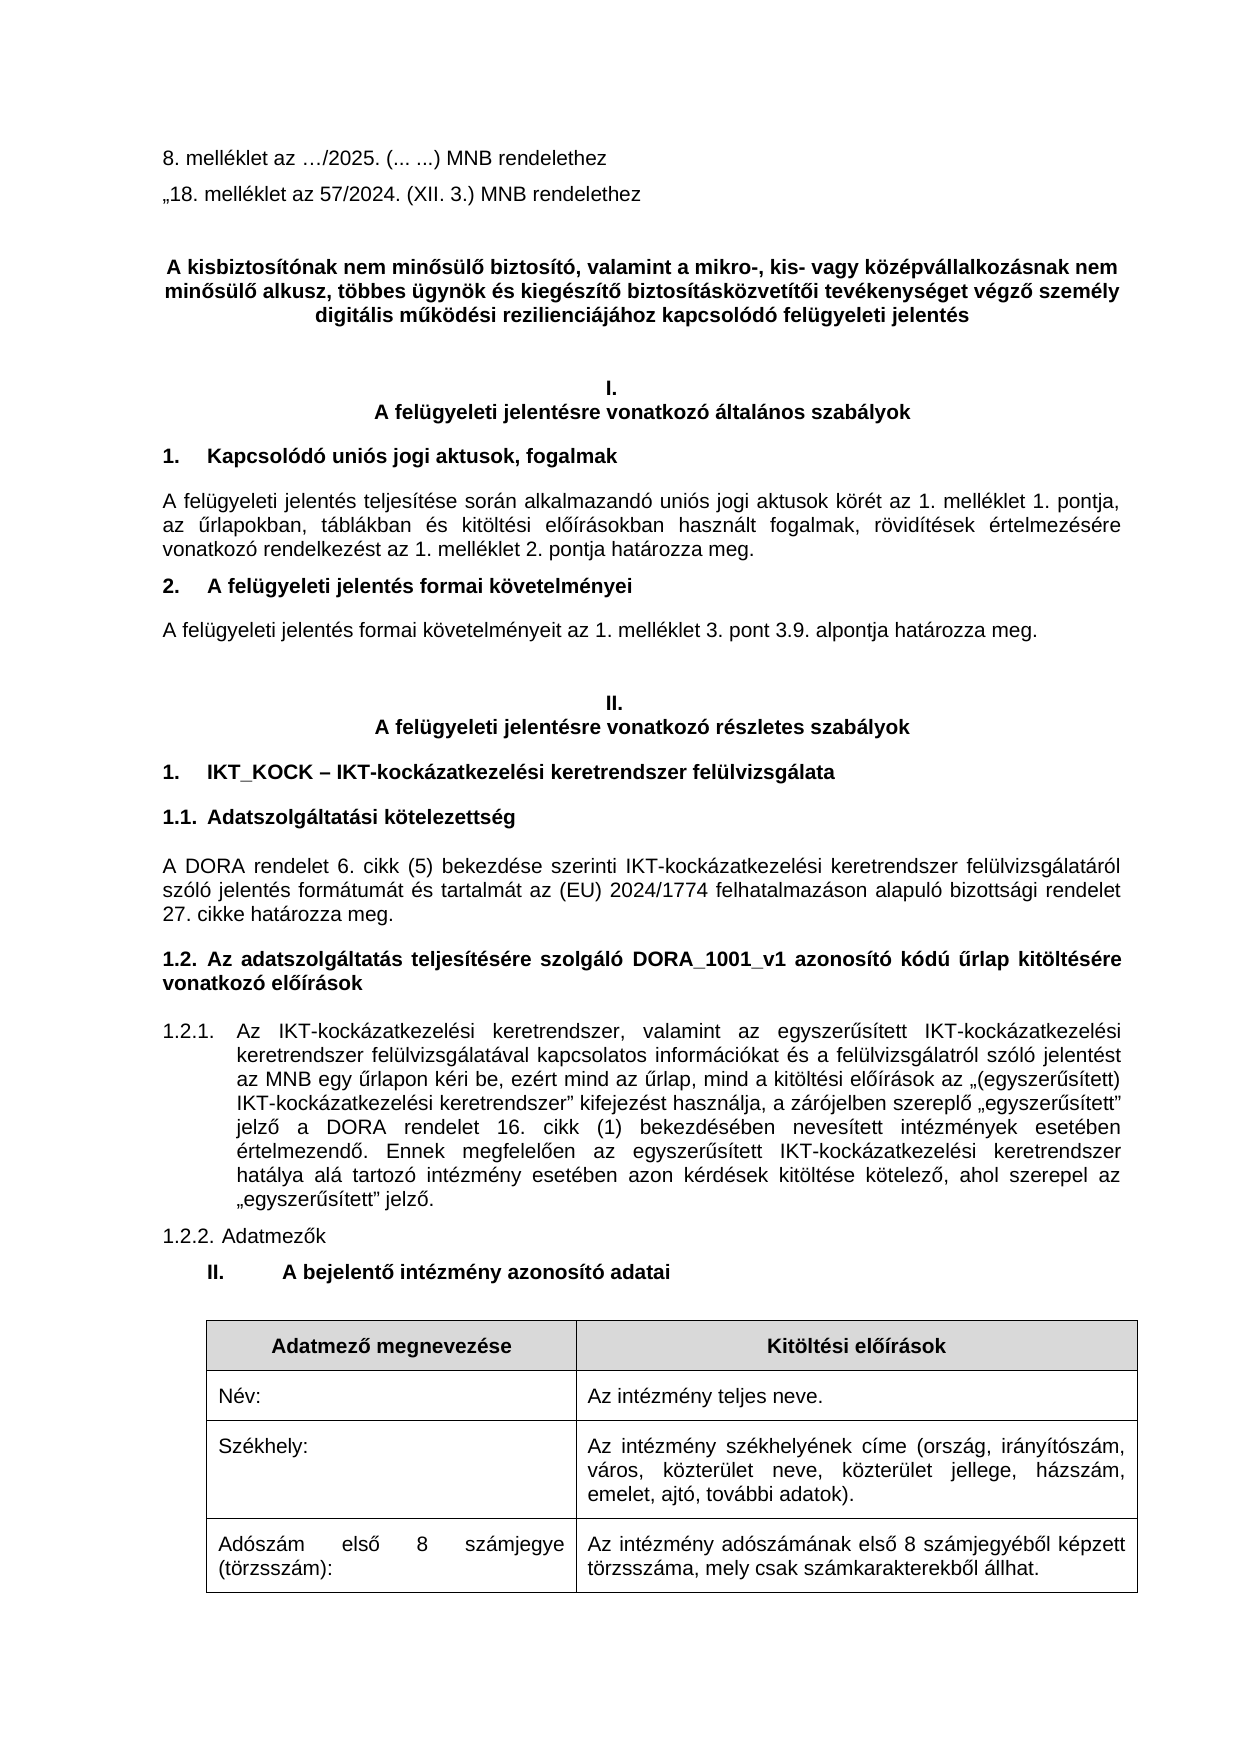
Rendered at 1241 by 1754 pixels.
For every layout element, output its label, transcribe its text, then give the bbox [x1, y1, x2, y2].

text 8. melléklet az …/2025. (... ...) MNB rendelethez [162, 145, 1122, 169]
table_header Kitöltési előírások [577, 1321, 1137, 1370]
subtitle Adatszolgáltatási kötelezettség [162, 805, 1122, 829]
table_cell Adószám első 8 számjegye (törzsszám): [207, 1519, 576, 1592]
subtitle Adatmezők [162, 1223, 1122, 1247]
text A felügyeleti jelentés formai követelményeit az 1. melléklet 3. pont 3.9. alpontja határozza meg. [162, 618, 1122, 642]
text „18. melléklet az 57/2024. (XII. 3.) MNB rendelethez [162, 182, 1122, 206]
subtitle IKT_KOCK – IKT-kockázatkezelési keretrendszer felülvizsgálata [162, 760, 1122, 784]
table_cell Az intézmény teljes neve. [577, 1371, 1137, 1420]
table_cell Név: [207, 1371, 576, 1420]
subtitle Az IKT-kockázatkezelési keretrendszer, valamint az egyszerűsített IKT-kockázatkezelési keretrendszer felülvizsgálatával kapcsolatos információkat és a felülvizsgálatról szóló jelentést az MNB egy űrlapon kéri be, ezért mind az űrlap, mind a kitöltési előírások az „(egyszerűsített) IKT-kockázatkezelési keretrendszer” kifejezést használja, a zárójelben szereplő „egyszerűsített” jelző a DORA rendelet 16. cikk (1) bekezdésében nevesített intézmények esetében értelmezendő. Ennek megfelelően az egyszerűsített IKT-kockázatkezelési keretrendszer hatálya alá tartozó intézmény esetében azon kérdések kitöltése kötelező, ahol szerepel az „egyszerűsített” jelző. [162, 1019, 1122, 1211]
subtitle A felügyeleti jelentésre vonatkozó részletes szabályok [162, 691, 1122, 739]
table_cell Az intézmény adószámának első 8 számjegyéből képzett törzsszáma, mely csak számkarakterekből állhat. [577, 1519, 1137, 1592]
subtitle Az adatszolgáltatás teljesítésére szolgáló DORA_1001_v1 azonosító kódú űrlap kitöltésére vonatkozó előírások [162, 946, 1122, 994]
subtitle A felügyeleti jelentésre vonatkozó általános szabályok [162, 376, 1122, 423]
text A DORA rendelet 6. cikk (5) bekezdése szerinti IKT-kockázatkezelési keretrendszer felülvizsgálatáról szóló jelentés formátumát és tartalmát az (EU) 2024/1774 felhatalmazáson alapuló bizottsági rendelet 27. cikke határozza meg. [162, 854, 1122, 926]
subtitle A felügyeleti jelentés formai követelményei [162, 573, 1122, 597]
title A kisbiztosítónak nem minősülő biztosító, valamint a mikro-, kis- vagy középvállalkozásnak nem minősülő alkusz, többes ügynök és kiegészítő biztosításközvetítői tevékenységet végző személy digitális működési rezilienciájához kapcsolódó felügyeleti jelentés [162, 255, 1122, 327]
subtitle Kapcsolódó uniós jogi aktusok, fogalmak [162, 444, 1122, 468]
table_header Adatmező megnevezése [207, 1321, 576, 1370]
list A bejelentő intézmény azonosító adatai [207, 1260, 1122, 1284]
table_cell Az intézmény székhelyének címe (ország, irányítószám, város, közterület neve, közterület jellege, házszám, emelet, ajtó, további adatok). [577, 1421, 1137, 1518]
table_cell Székhely: [207, 1421, 576, 1518]
text A felügyeleti jelentés teljesítése során alkalmazandó uniós jogi aktusok körét az 1. melléklet 1. pontja, az űrlapokban, táblákban és kitöltési előírásokban használt fogalmak, rövidítések értelmezésére vonatkozó rendelkezést az 1. melléklet 2. pontja határozza meg. [162, 489, 1122, 561]
